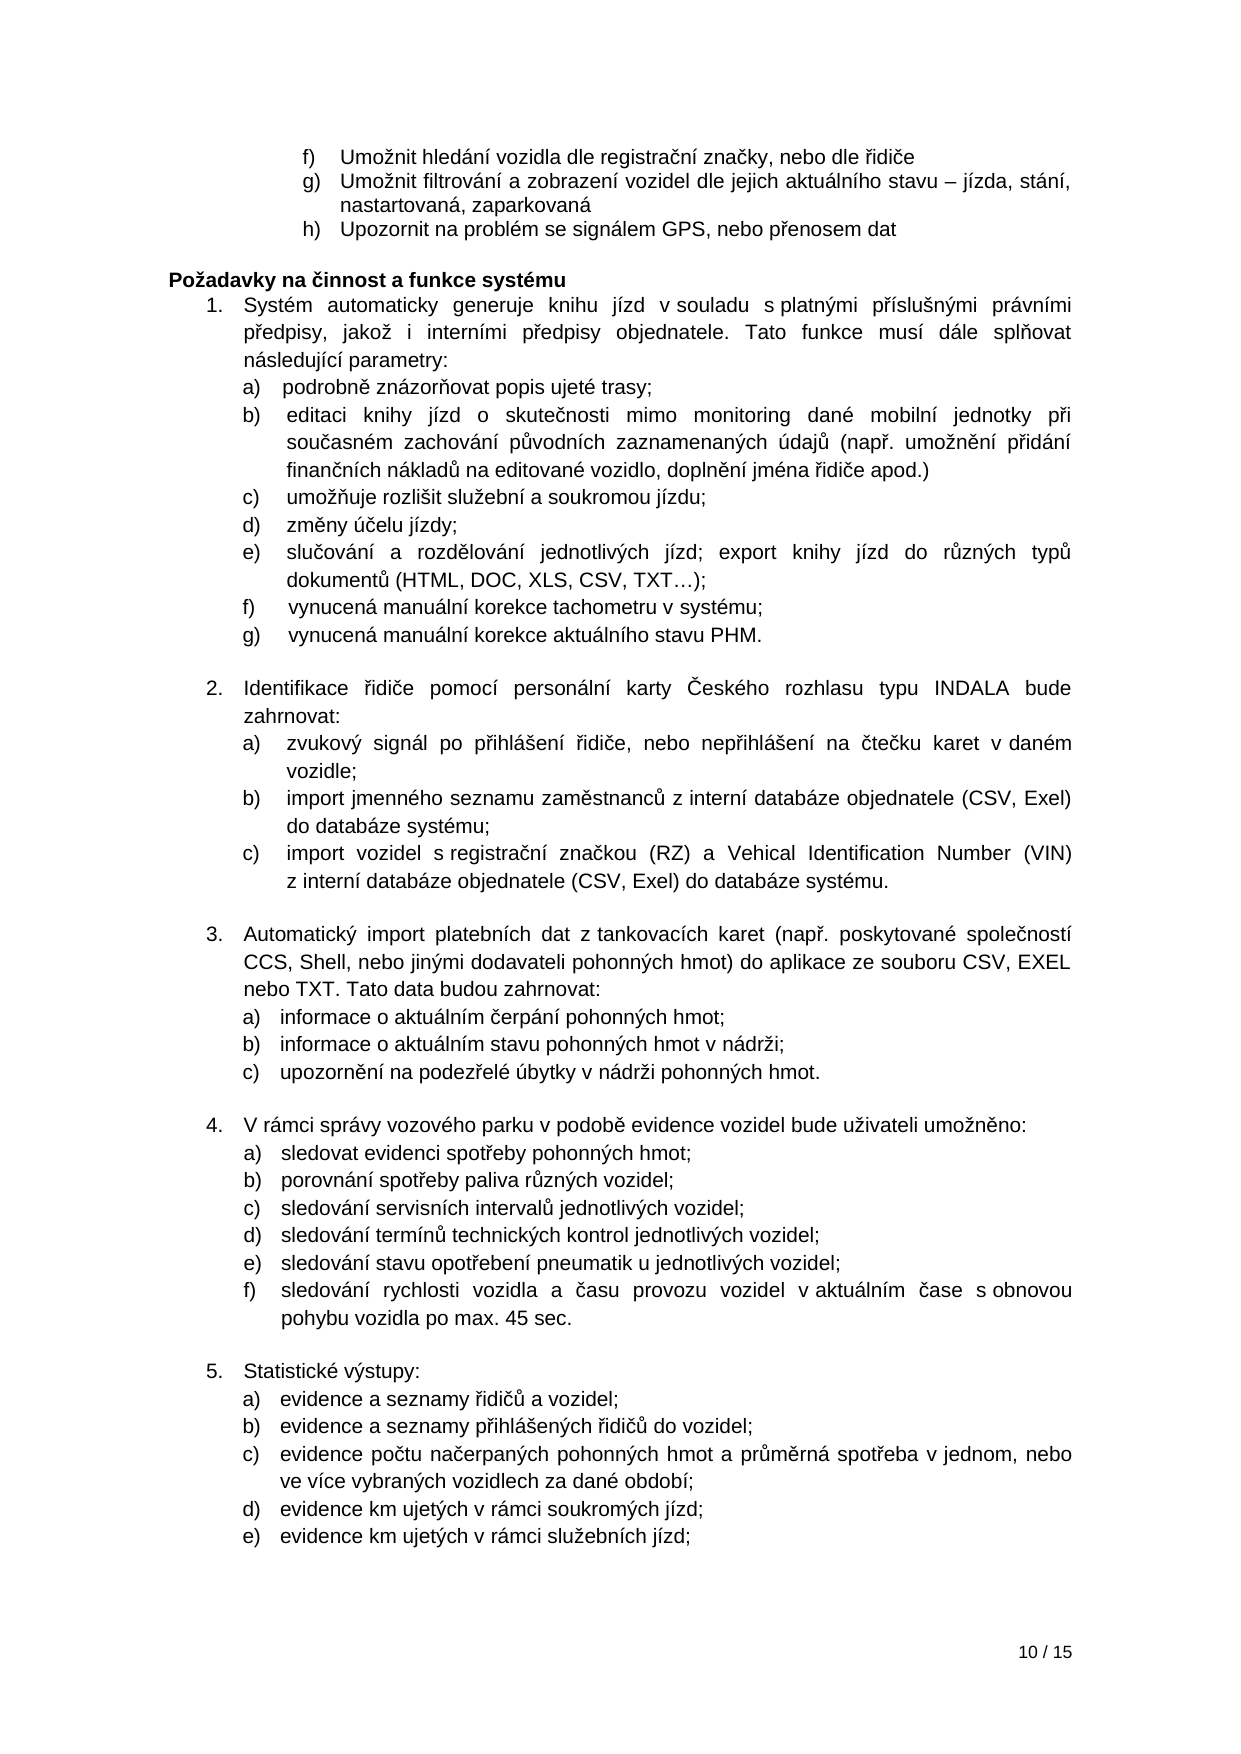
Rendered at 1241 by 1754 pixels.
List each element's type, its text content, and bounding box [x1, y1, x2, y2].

list Automatický import platebních dat z tankovacích karet (např. poskytované společností CCS, Shell, nebo jinými dodavateli pohonných hmot) do aplikace ze souboru CSV, EXEL nebo TXT. Tato data budou zahrnovat: [206, 922, 1072, 1001]
list sledování termínů technických kontrol jednotlivých vozidel; [243, 1223, 1072, 1247]
list evidence a seznamy přihlášených řidičů do vozidel; [242, 1414, 1072, 1438]
list import vozidel s registrační značkou (RZ) a Vehical Identification Number (VIN) z interní databáze objednatele (CSV, Exel) do databáze systému. [242, 841, 1072, 893]
list Upozornit na problém se signálem GPS, nebo přenosem dat [302, 217, 1072, 241]
list informace o aktuálním čerpání pohonných hmot; [242, 1005, 1072, 1029]
list Systém automaticky generuje knihu jízd v souladu s platnými příslušnými právními předpisy, jakož i interními předpisy objednatele. Tato funkce musí dále splňovat následující parametry: [206, 293, 1072, 372]
list upozornění na podezřelé úbytky v nádrži pohonných hmot. [242, 1060, 1072, 1084]
text Požadavky na činnost a funkce systému [168, 267, 1072, 293]
list porovnání spotřeby paliva různých vozidel; [243, 1168, 1072, 1192]
list evidence a seznamy řidičů a vozidel; [242, 1387, 1072, 1411]
list sledování rychlosti vozidla a času provozu vozidel v aktuálním čase s obnovou pohybu vozidla po max. 45 sec. [243, 1278, 1072, 1330]
list sledování stavu opotřebení pneumatik u jednotlivých vozidel; [243, 1251, 1072, 1275]
list Umožnit filtrování a zobrazení vozidel dle jejich aktuálního stavu – jízda, stání, nastartovaná, zaparkovaná [302, 169, 1072, 217]
list informace o aktuálním stavu pohonných hmot v nádrži; [242, 1032, 1072, 1056]
list import jmenného seznamu zaměstnanců z interní databáze objednatele (CSV, Exel) do databáze systému; [242, 786, 1072, 838]
list zvukový signál po přihlášení řidiče, nebo nepřihlášení na čtečku karet v daném vozidle; [242, 731, 1072, 783]
list Identifikace řidiče pomocí personální karty Českého rozhlasu typu INDALA bude zahrnovat: [206, 676, 1072, 728]
list umožňuje rozlišit služební a soukromou jízdu; [242, 485, 1072, 509]
list změny účelu jízdy; [242, 513, 1072, 537]
list evidence počtu načerpaných pohonných hmot a průměrná spotřeba v jednom, nebo ve více vybraných vozidlech za dané období; [242, 1442, 1072, 1493]
list slučování a rozdělování jednotlivých jízd; export knihy jízd do různých typů dokumentů (HTML, DOC, XLS, CSV, TXT…); [242, 540, 1072, 592]
list Umožnit hledání vozidla dle registrační značky, nebo dle řidiče [302, 145, 1072, 169]
list podrobně znázorňovat popis ujeté trasy; [242, 375, 1072, 399]
list vynucená manuální korekce tachometru v systému; [242, 595, 1072, 619]
list evidence km ujetých v rámci služebních jízd; [242, 1524, 1072, 1548]
list V rámci správy vozového parku v podobě evidence vozidel bude uživateli umožněno: [206, 1113, 1072, 1137]
list editaci knihy jízd o skutečnosti mimo monitoring dané mobilní jednotky při současném zachování původních zaznamenaných údajů (např. umožnění přidání finančních nákladů na editované vozidlo, doplnění jména řidiče apod.) [242, 403, 1072, 482]
list vynucená manuální korekce aktuálního stavu PHM. [242, 623, 1072, 647]
list evidence km ujetých v rámci soukromých jízd; [242, 1497, 1072, 1521]
list sledování servisních intervalů jednotlivých vozidel; [243, 1196, 1072, 1220]
list Statistické výstupy: [206, 1359, 1072, 1383]
list sledovat evidenci spotřeby pohonných hmot; [243, 1141, 1072, 1165]
